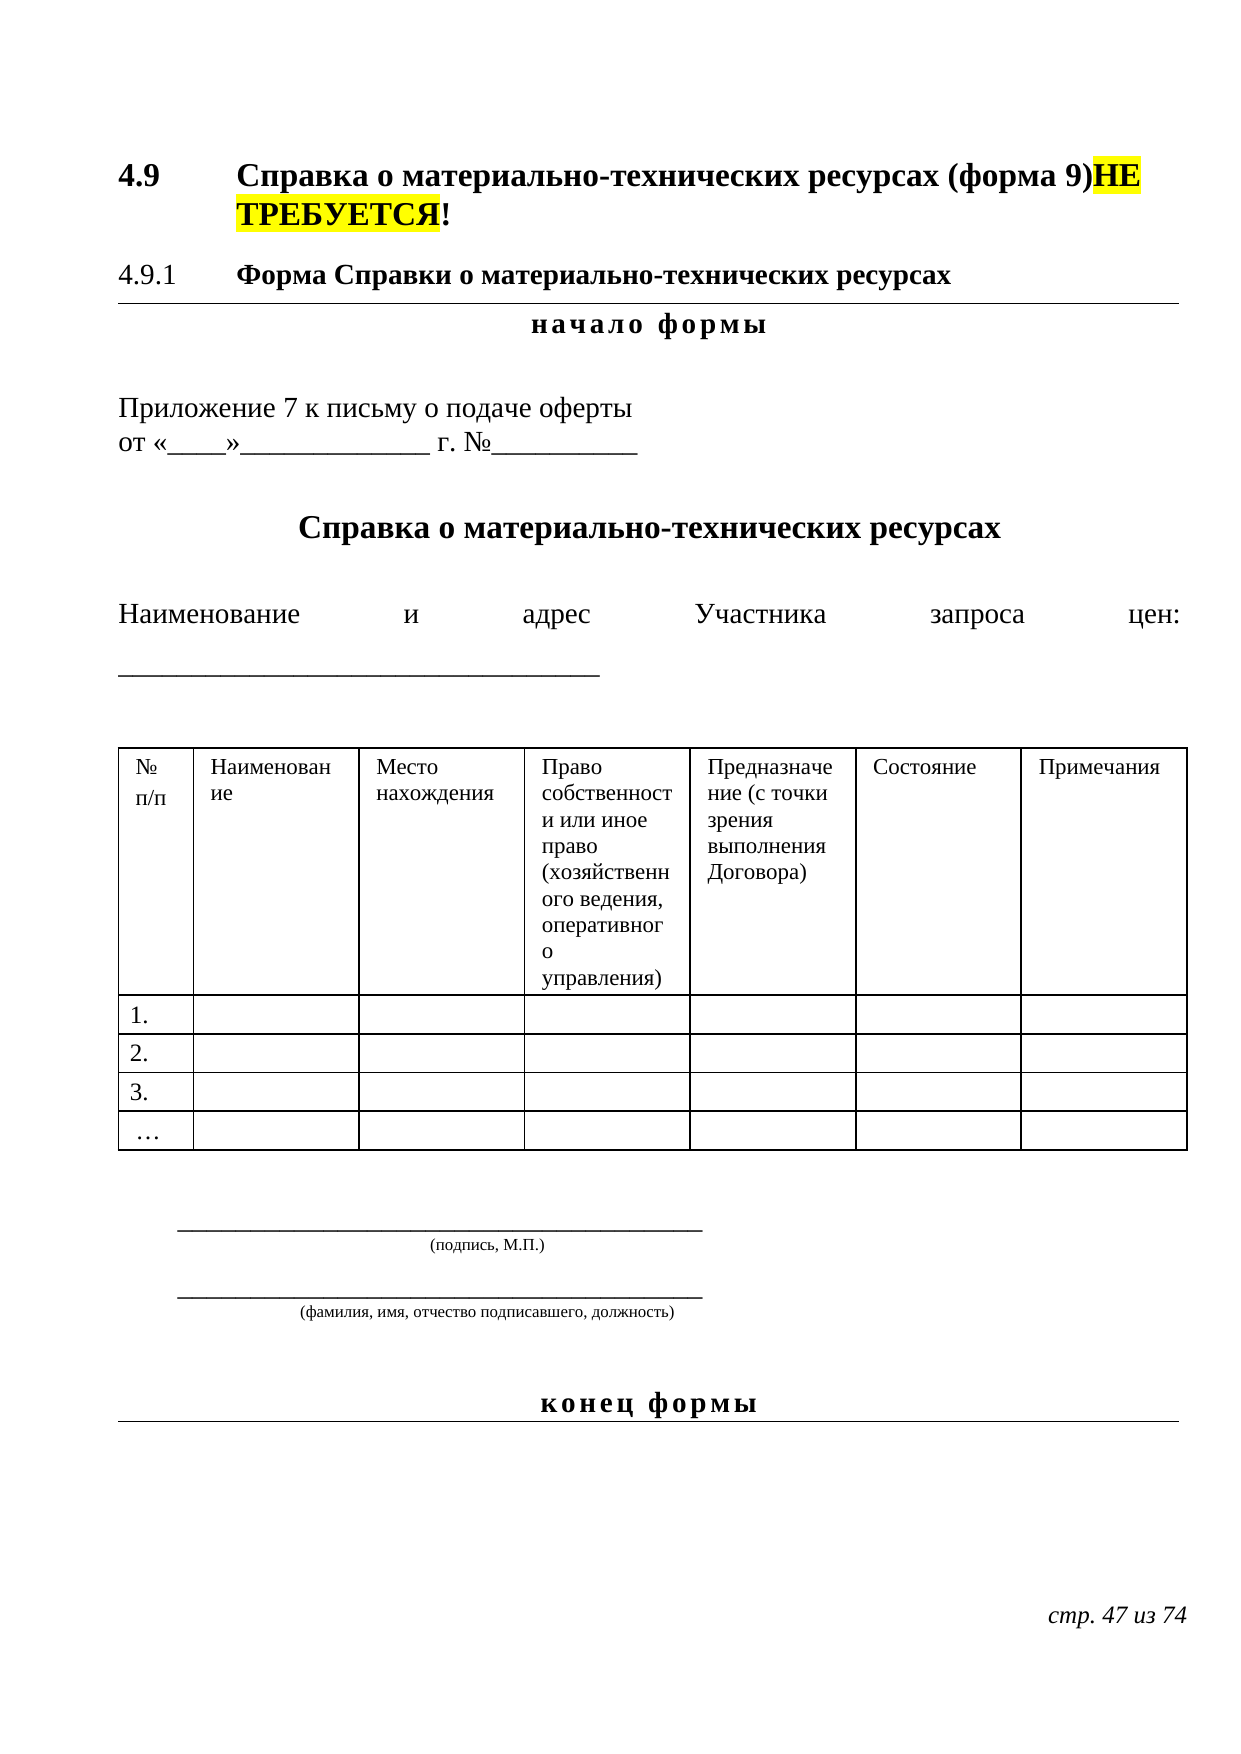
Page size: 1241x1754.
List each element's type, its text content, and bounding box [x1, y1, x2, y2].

table_cell [525, 1073, 689, 1110]
table_cell [1022, 1073, 1186, 1110]
table_cell [1022, 996, 1186, 1033]
table_cell [360, 1112, 524, 1149]
table_header Место нахождения [360, 749, 524, 994]
table_header Предназначение (с точки зрения выполнения Договора) [691, 749, 855, 994]
subtitle Справка о материально-технических ресурсах (форма 9)НЕ ТРЕБУЕТСЯ! [118, 156, 1181, 232]
table_cell [857, 1035, 1020, 1072]
table_cell [691, 1112, 855, 1149]
table_cell [525, 996, 689, 1033]
text конец формы [118, 1385, 1179, 1421]
table_header Примечания [1022, 749, 1186, 994]
text Наименование и адрес Участника запроса цен: _________________________________ [118, 596, 1181, 680]
table_cell [1022, 1035, 1186, 1072]
table_cell [360, 996, 524, 1033]
table_cell [525, 1035, 689, 1072]
text начало формы [118, 304, 1179, 340]
table_header № п/п [119, 749, 193, 994]
text Справка о материально-технических ресурсах [118, 508, 1181, 546]
table_cell [119, 1035, 193, 1072]
table_cell [1022, 1112, 1186, 1149]
text ____________________________________ [118, 1201, 1181, 1234]
table_cell [857, 1073, 1020, 1110]
table_cell [119, 1073, 193, 1110]
table_cell [194, 1035, 358, 1072]
table_cell [691, 996, 855, 1033]
table_cell [857, 1112, 1020, 1149]
text (подпись, М.П.) [118, 1234, 797, 1268]
table_cell [119, 996, 193, 1033]
table_cell [857, 996, 1020, 1033]
table_header Состояние [857, 749, 1020, 994]
text (фамилия, имя, отчество подписавшего, должность) [118, 1301, 797, 1335]
table_cell [194, 1073, 358, 1110]
table_cell [691, 1073, 855, 1110]
table_cell [691, 1035, 855, 1072]
table_cell [360, 1073, 524, 1110]
table_cell [525, 1112, 689, 1149]
table_cell [360, 1035, 524, 1072]
text Приложение 7 к письму о подаче оферты от «____»_____________ г. №__________ [118, 390, 1181, 457]
table_header Право собственности или иное право (хозяйственного ведения, оперативного управления) [525, 749, 689, 994]
table_header Наименование [194, 749, 358, 994]
text Форма Справки о материально-технических ресурсах [118, 257, 1181, 291]
table_cell … [119, 1112, 193, 1149]
table_cell [194, 1112, 358, 1149]
text ____________________________________ [118, 1268, 1181, 1301]
table_cell [194, 996, 358, 1033]
